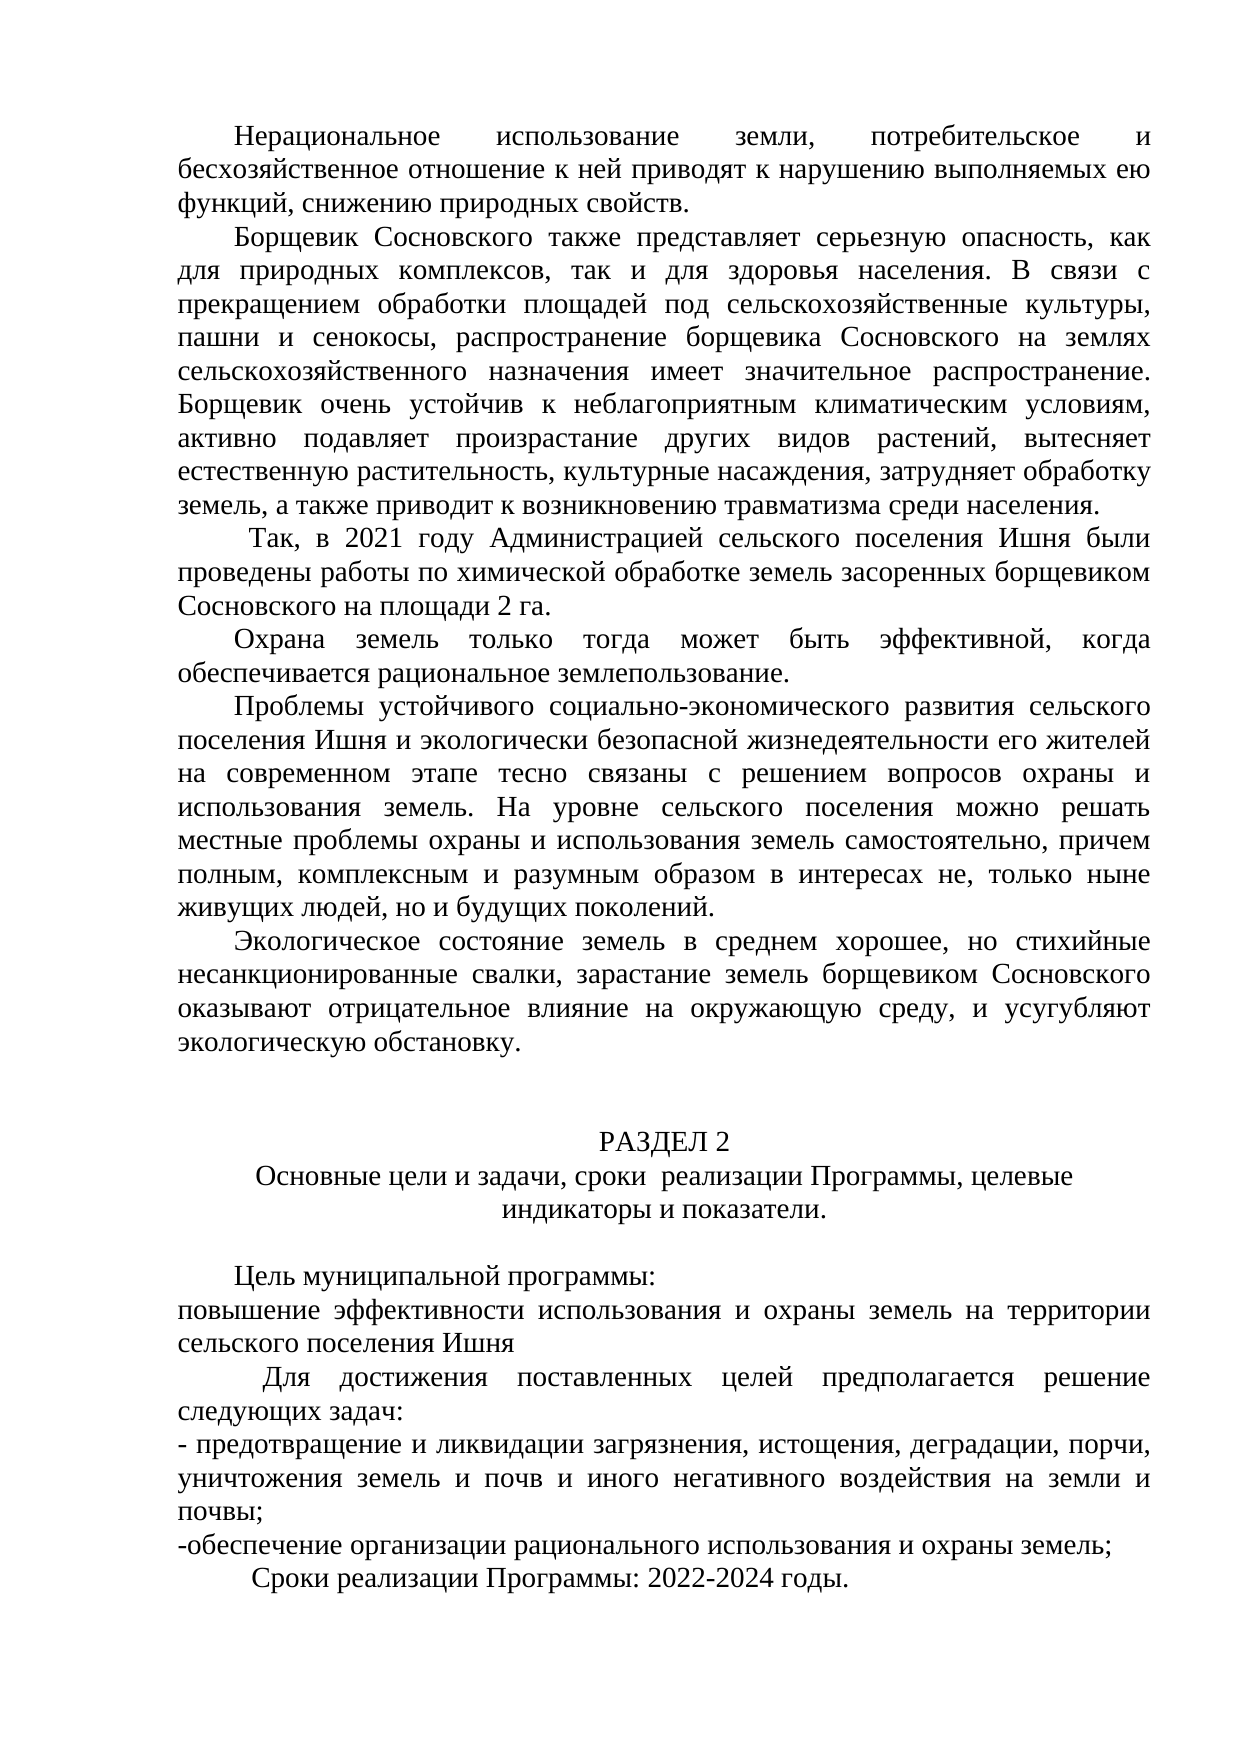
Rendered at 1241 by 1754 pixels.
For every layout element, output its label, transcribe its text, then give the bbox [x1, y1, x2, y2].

text повышение эффективности использования и охраны земель на территории сельского поселения Ишня [177, 1292, 1152, 1359]
text Сроки реализации Программы: 2022-2024 годы. [177, 1560, 1152, 1594]
text -обеспечение организации рационального использования и охраны земель; [177, 1527, 1152, 1560]
text Так, в 2021 году Администрацией сельского поселения Ишня были проведены работы по химической обработке земель засоренных борщевиком Сосновского на площади 2 га. [177, 521, 1152, 621]
text Для достижения поставленных целей предполагается решение следующих задач: [177, 1359, 1152, 1426]
text Основные цели и задачи, сроки реализации Программы, целевые индикаторы и показатели. [177, 1158, 1152, 1225]
text Борщевик Сосновского также представляет серьезную опасность, как для природных комплексов, так и для здоровья населения. В связи с прекращением обработки площадей под сельскохозяйственные культуры, пашни и сенокосы, распространение борщевика Сосновского на землях сельскохозяйственного назначения имеет значительное распространение. Борщевик очень устойчив к неблагоприятным климатическим условиям, активно подавляет произрастание других видов растений, вытесняет естественную растительность, культурные насаждения, затрудняет обработку земель, а также приводит к возникновению травматизма среди населения. [177, 219, 1152, 521]
text Проблемы устойчивого социально-экономического развития сельского поселения Ишня и экологически безопасной жизнедеятельности его жителей на современном этапе тесно связаны с решением вопросов охраны и использования земель. На уровне сельского поселения можно решать местные проблемы охраны и использования земель самостоятельно, причем полным, комплексным и разумным образом в интересах не, только ныне живущих людей, но и будущих поколений. [177, 688, 1152, 923]
text Цель муниципальной программы: [177, 1258, 1152, 1292]
text РАЗДЕЛ 2 [177, 1124, 1152, 1158]
text - предотвращение и ликвидации загрязнения, истощения, деградации, порчи, уничтожения земель и почв и иного негативного воздействия на земли и почвы; [177, 1426, 1152, 1527]
text Экологическое состояние земель в среднем хорошее, но стихийные несанкционированные свалки, зарастание земель борщевиком Сосновского оказывают отрицательное влияние на окружающую среду, и усугубляют экологическую обстановку. [177, 923, 1152, 1057]
text Охрана земель только тогда может быть эффективной, когда обеспечивается рациональное землепользование. [177, 621, 1152, 688]
text Нерациональное использование земли, потребительское и бесхозяйственное отношение к ней приводят к нарушению выполняемых ею функций, снижению природных свойств. [177, 118, 1152, 219]
